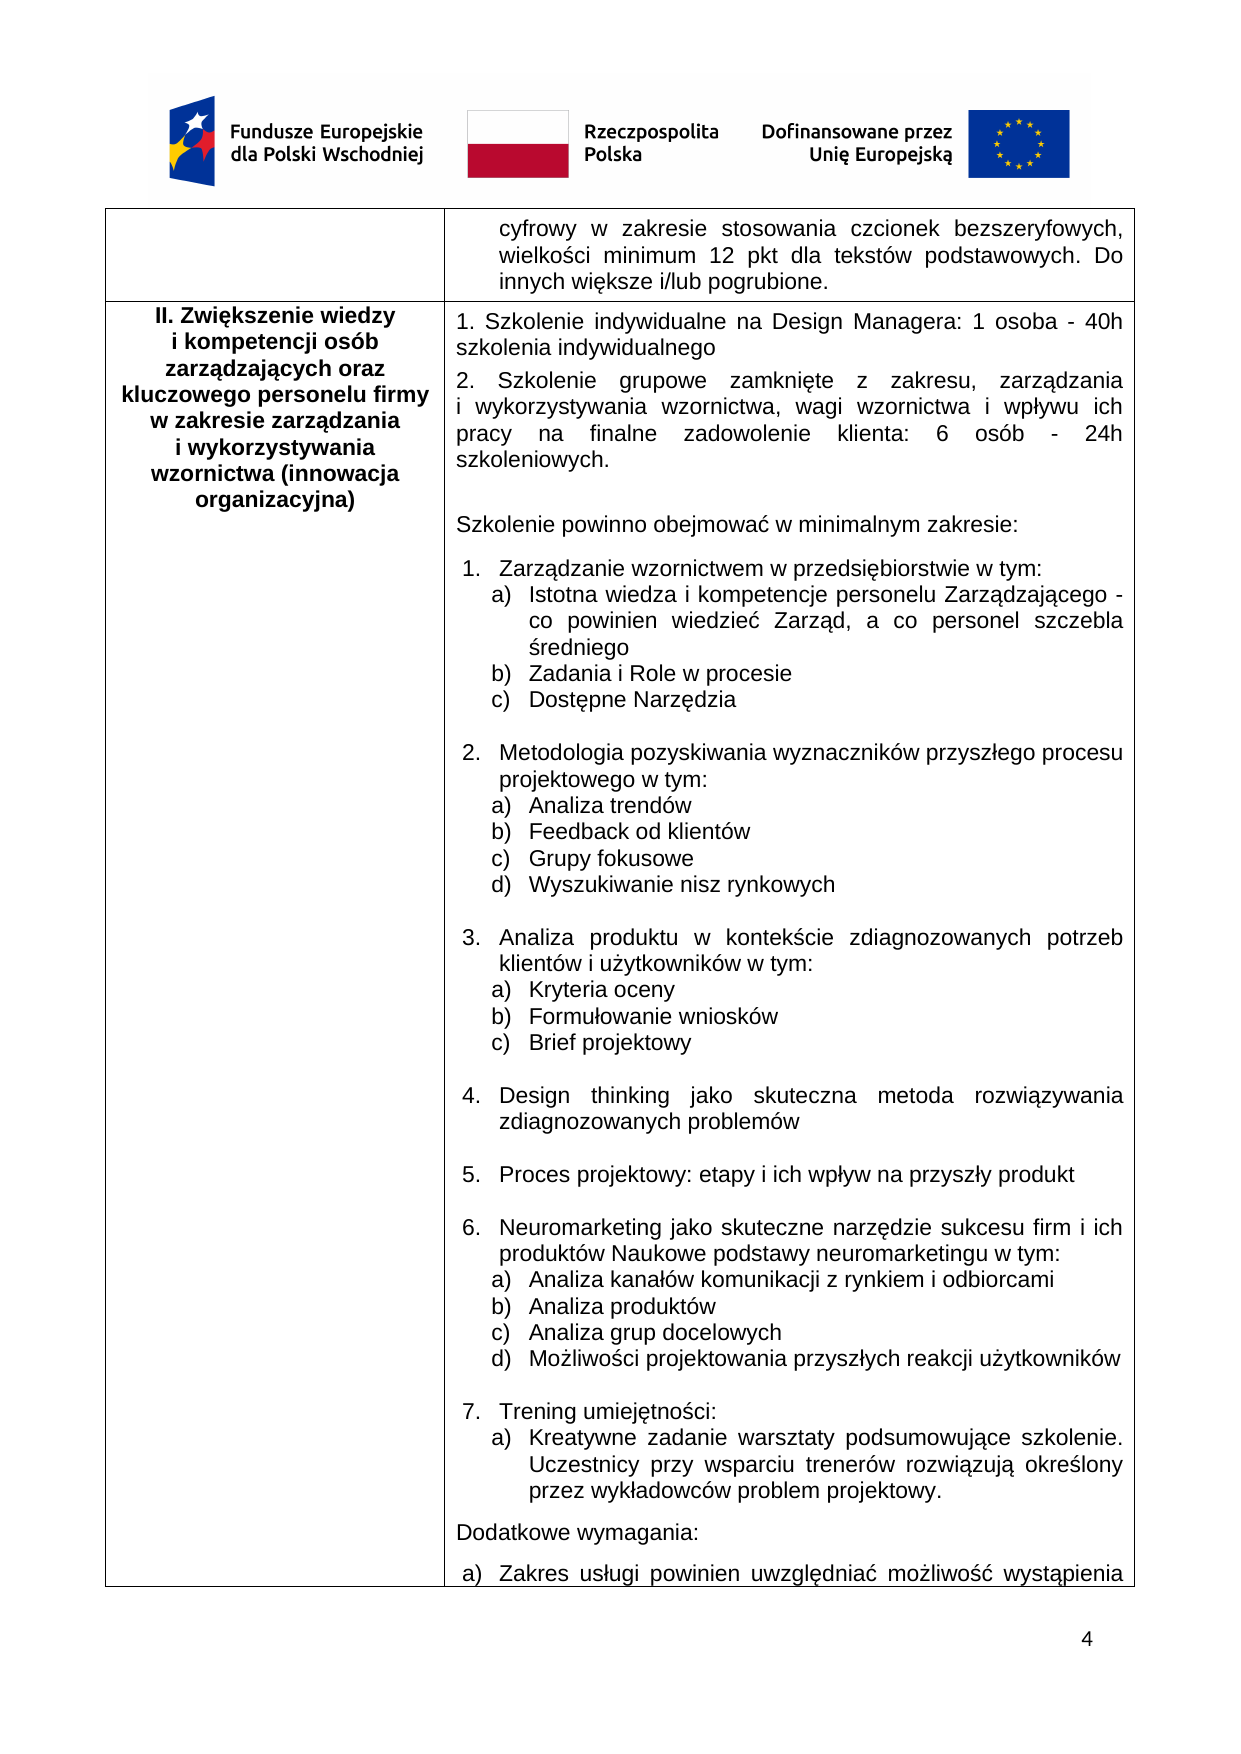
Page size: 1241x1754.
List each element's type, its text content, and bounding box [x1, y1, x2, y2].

picture [147, 73, 1092, 208]
